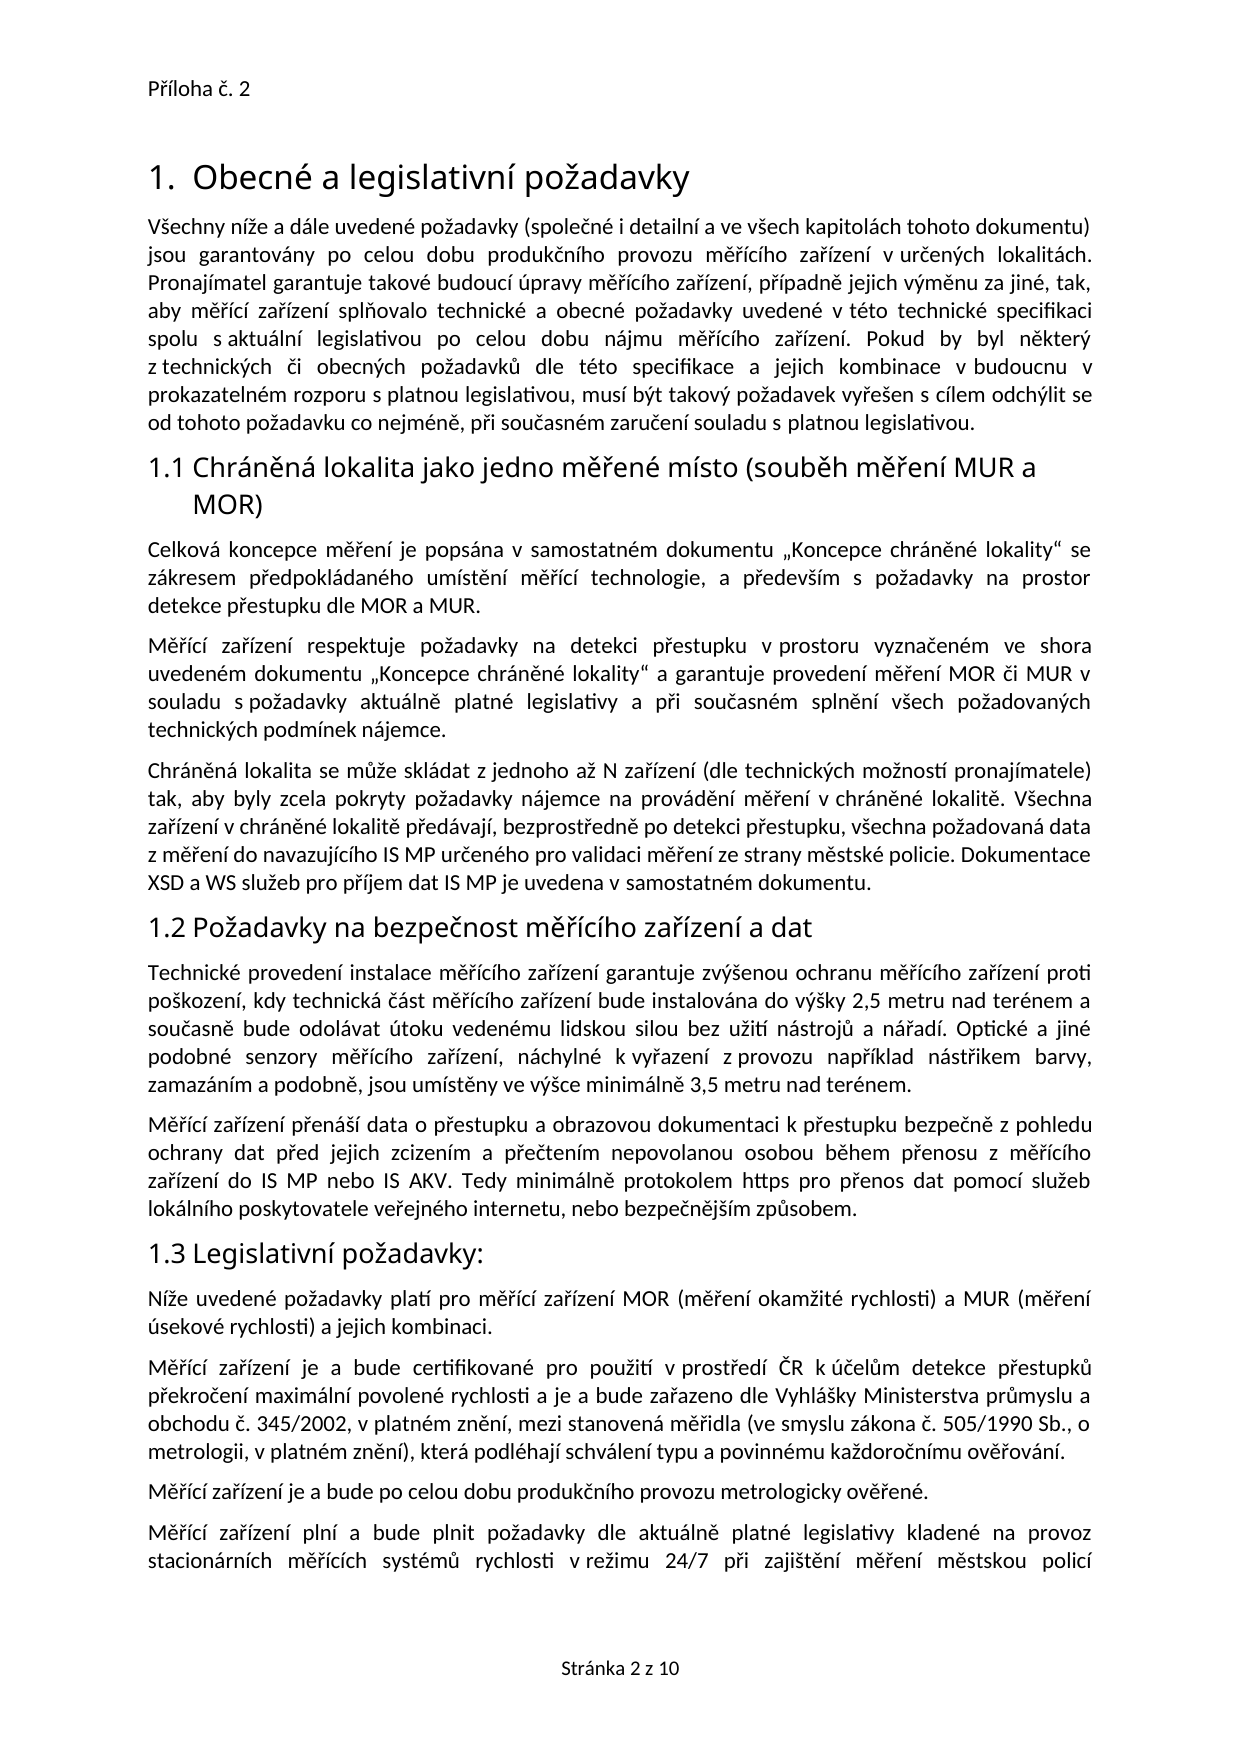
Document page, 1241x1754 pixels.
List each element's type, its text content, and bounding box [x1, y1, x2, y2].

text Celková koncepce měření je popsána v samostatném dokumentu „Koncepce chráněné lokality“ se zákresem předpokládaného umístění měřící technologie, a především s požadavky na prostor detekce přestupku dle MOR a MUR. [148, 535, 1093, 619]
text Níže uvedené požadavky platí pro měřící zařízení MOR (měření okamžité rychlosti) a MUR (měření úsekové rychlosti) a jejich kombinaci. [148, 1284, 1093, 1340]
subtitle Požadavky na bezpečnost měřícího zařízení a dat [148, 908, 1093, 945]
text Všechny níže a dále uvedené požadavky (společné i detailní a ve všech kapitolách tohoto dokumentu) jsou garantovány po celou dobu produkčního provozu měřícího zařízení v určených lokalitách. Pronajímatel garantuje takové budoucí úpravy měřícího zařízení, případně jejich výměnu za jiné, tak, aby měřící zařízení splňovalo technické a obecné požadavky uvedené v této technické specifikaci spolu s aktuální legislativou po celou dobu nájmu měřícího zařízení. Pokud by byl některý z technických či obecných požadavků dle této specifikace a jejich kombinace v budoucnu v prokazatelném rozporu s platnou legislativou, musí být takový požadavek vyřešen s cílem odchýlit se od tohoto požadavku co nejméně, při současném zaručení souladu s platnou legislativou. [148, 212, 1093, 436]
subtitle Chráněná lokalita jako jedno měřené místo (souběh měření MUR a MOR) [148, 448, 1093, 522]
text Chráněná lokalita se může skládat z jednoho až N zařízení (dle technických možností pronajímatele) tak, aby byly zcela pokryty požadavky nájemce na provádění měření v chráněné lokalitě. Všechna zařízení v chráněné lokalitě předávají, bezprostředně po detekci přestupku, všechna požadovaná data z měření do navazujícího IS MP určeného pro validaci měření ze strany městské policie. Dokumentace XSD a WS služeb pro příjem dat IS MP je uvedena v samostatném dokumentu. [148, 756, 1093, 896]
text Měřící zařízení je a bude po celou dobu produkčního provozu metrologicky ověřené. [148, 1477, 1093, 1506]
text Měřící zařízení respektuje požadavky na detekci přestupku v prostoru vyznačeném ve shora uvedeném dokumentu „Koncepce chráněné lokality“ a garantuje provedení měření MOR či MUR v souladu s požadavky aktuálně platné legislativy a při současném splnění všech požadovaných technických podmínek nájemce. [148, 631, 1093, 743]
text Měřící zařízení přenáší data o přestupku a obrazovou dokumentaci k přestupku bezpečně z pohledu ochrany dat před jejich zcizením a přečtením nepovolanou osobou během přenosu z měřícího zařízení do IS MP nebo IS AKV. Tedy minimálně protokolem https pro přenos dat pomocí služeb lokálního poskytovatele veřejného internetu, nebo bezpečnějším způsobem. [148, 1110, 1093, 1222]
subtitle Obecné a legislativní požadavky [148, 154, 1093, 199]
subtitle Legislativní požadavky: [148, 1235, 1093, 1272]
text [148, 1518, 1093, 1574]
text Technické provedení instalace měřícího zařízení garantuje zvýšenou ochranu měřícího zařízení proti poškození, kdy technická část měřícího zařízení bude instalována do výšky 2,5 metru nad terénem a současně bude odolávat útoku vedenému lidskou silou bez užití nástrojů a nářadí. Optické a jiné podobné senzory měřícího zařízení, náchylné k vyřazení z provozu například nástřikem barvy, zamazáním a podobně, jsou umístěny ve výšce minimálně 3,5 metru nad terénem. [148, 958, 1093, 1098]
text Měřící zařízení je a bude certifikované pro použití v prostředí ČR k účelům detekce přestupků překročení maximální povolené rychlosti a je a bude zařazeno dle Vyhlášky Ministerstva průmyslu a obchodu č. 345/2002, v platném znění, mezi stanovená měřidla (ve smyslu zákona č. 505/1990 Sb., o metrologii, v platném znění), která podléhají schválení typu a povinnému každoročnímu ověřování. [148, 1353, 1093, 1465]
